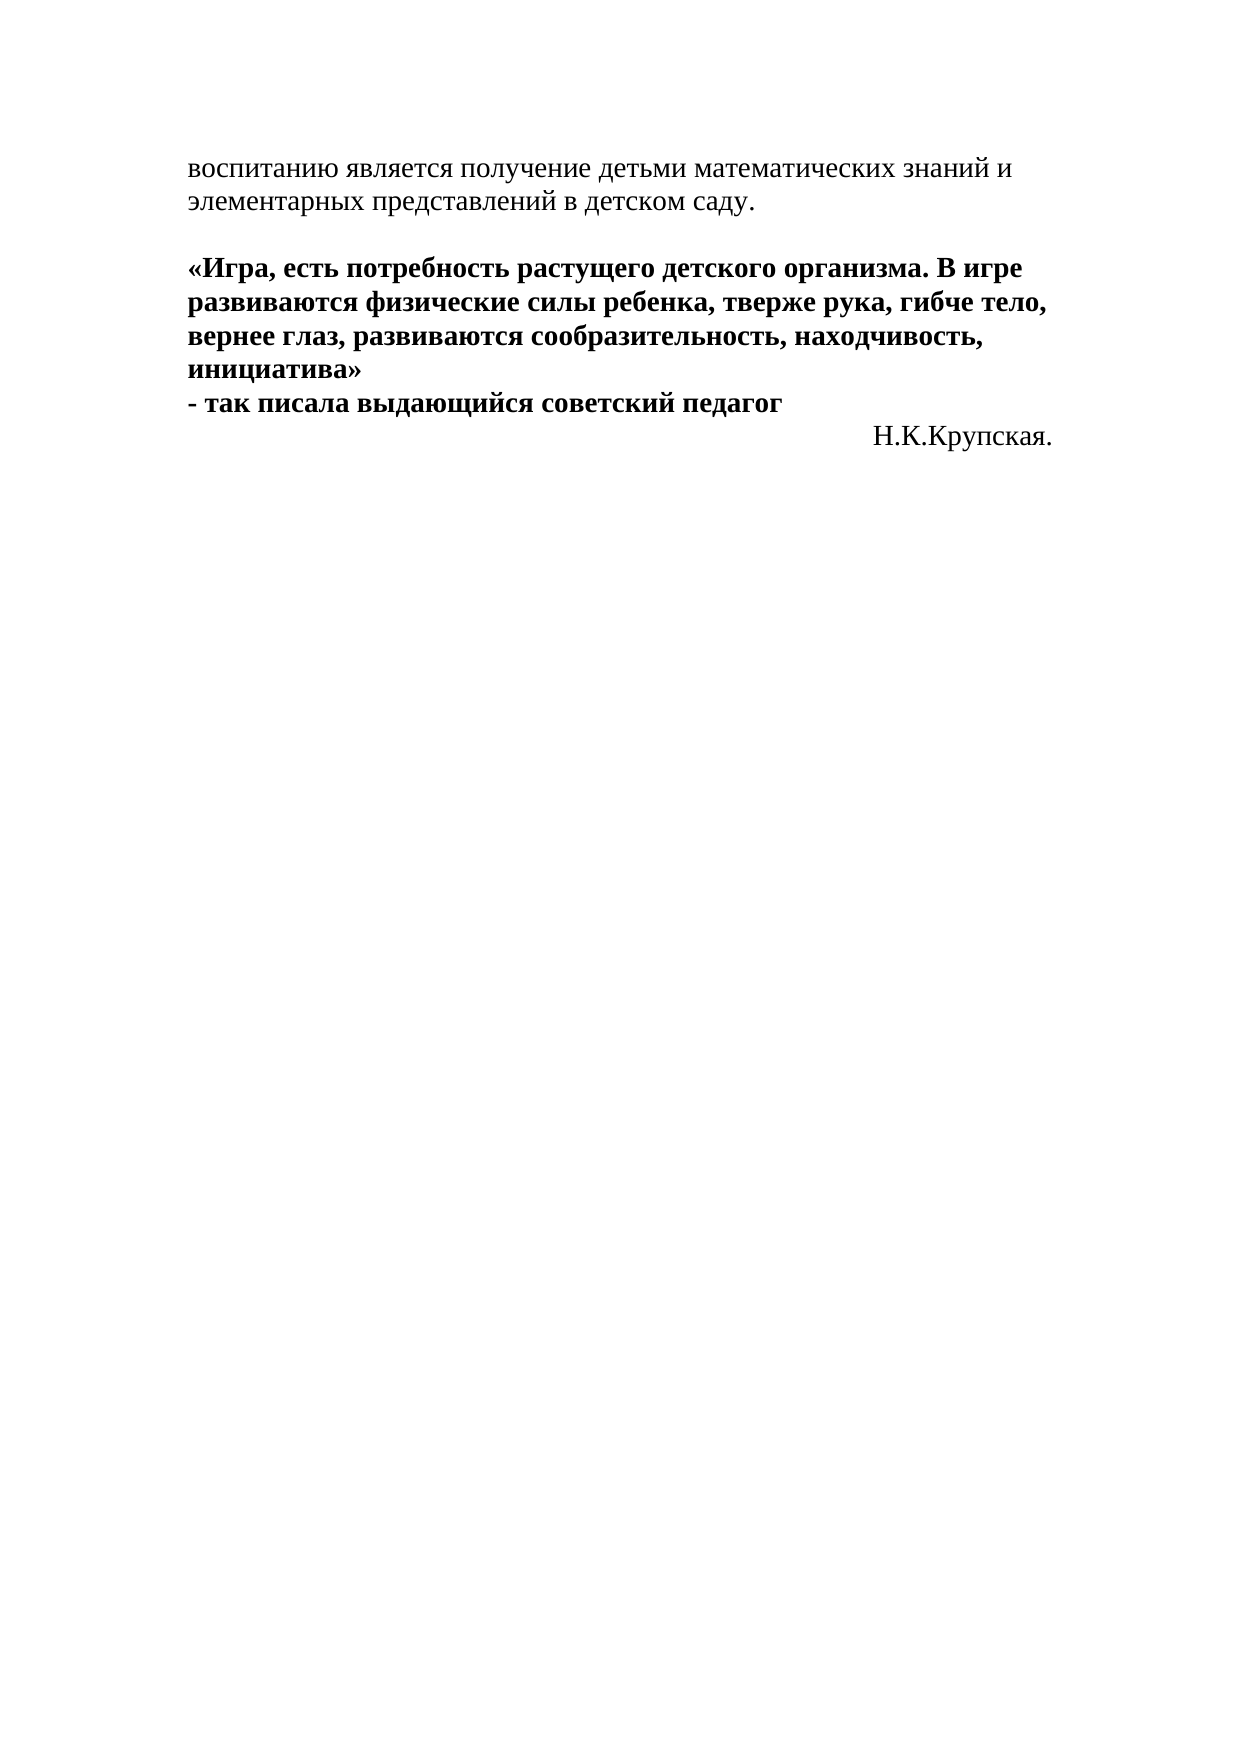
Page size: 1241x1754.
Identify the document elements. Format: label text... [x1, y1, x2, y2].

text - так писала выдающийся советский педагог [187, 385, 1053, 418]
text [187, 150, 1053, 217]
text «Игра, есть потребность растущего детского организма. В игре развиваются физические силы ребенка, тверже рука, гибче тело, вернее глаз, развиваются сообразительность, находчивость, инициатива» [187, 251, 1053, 385]
text Н.К.Крупская. [187, 418, 1053, 452]
